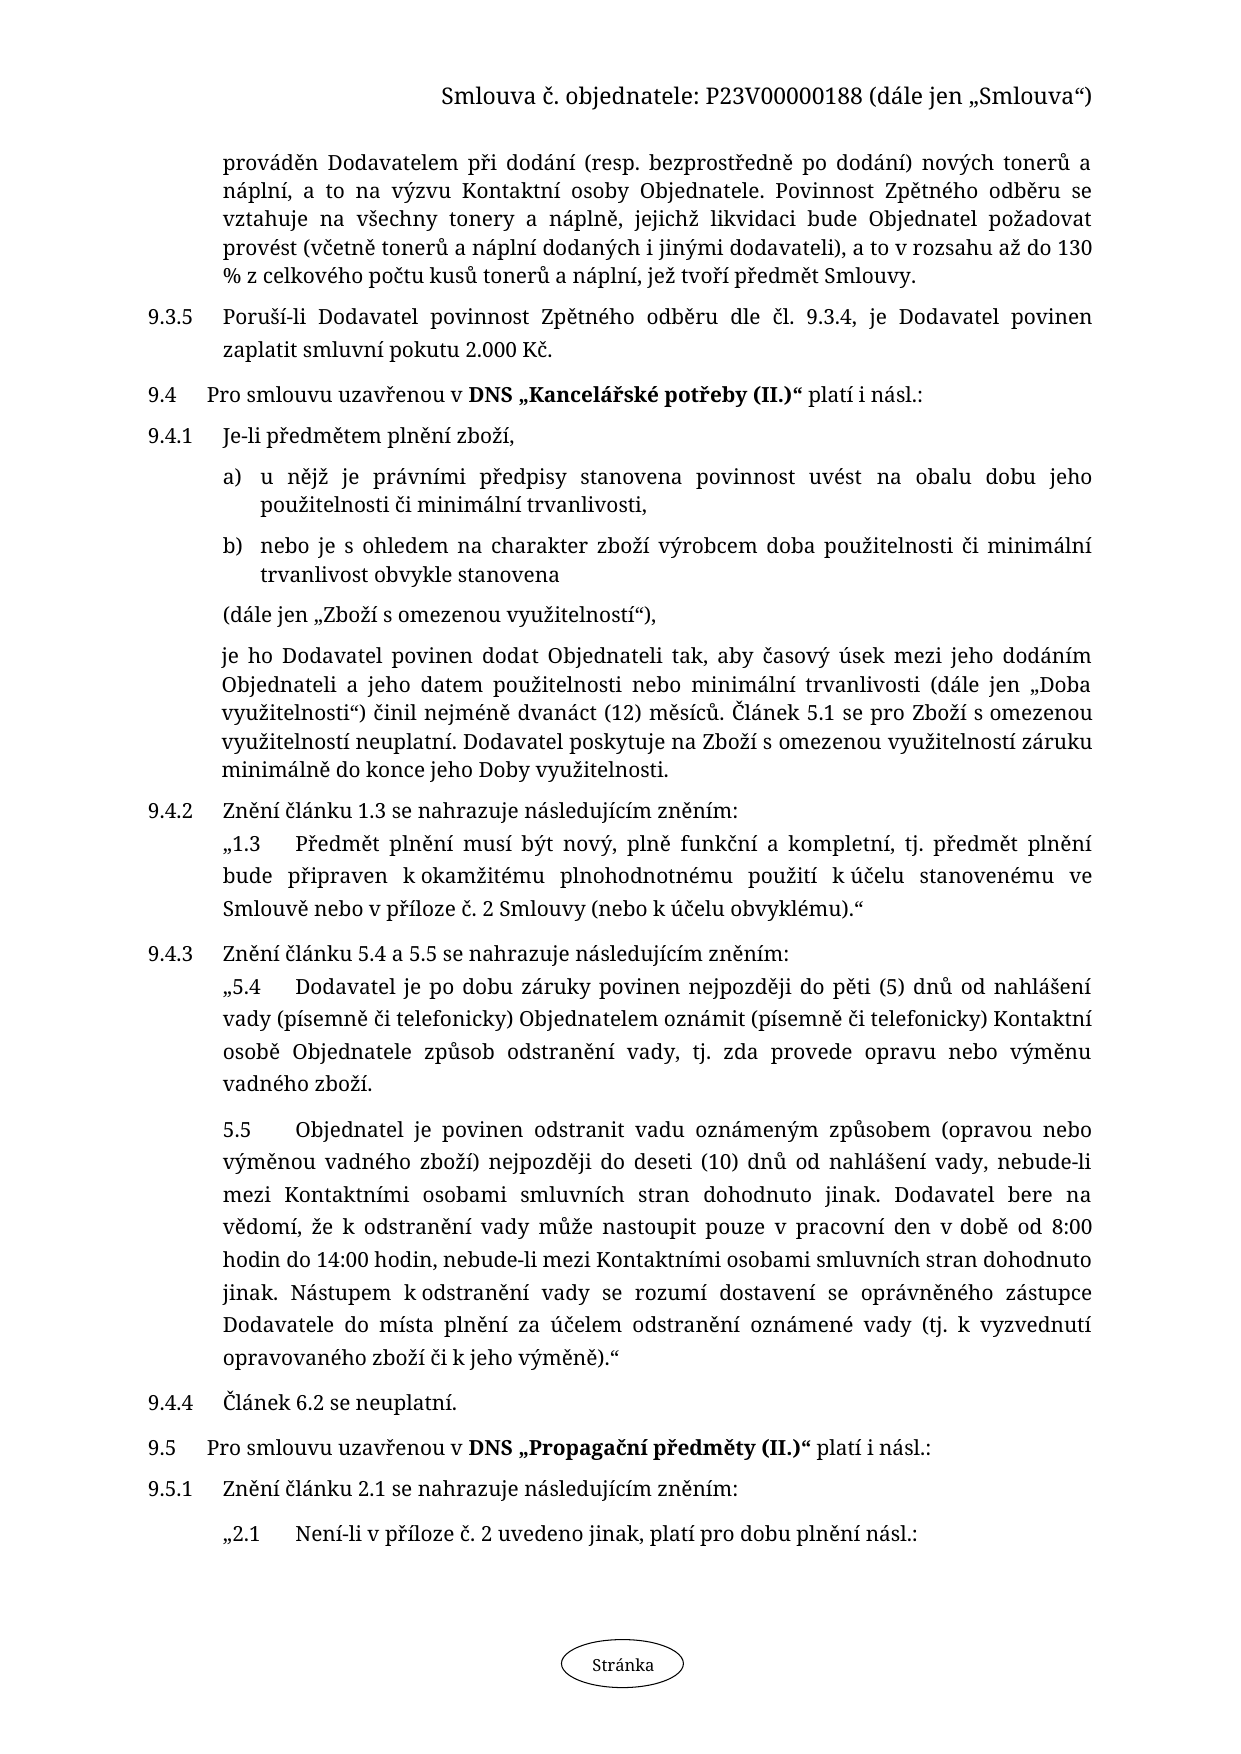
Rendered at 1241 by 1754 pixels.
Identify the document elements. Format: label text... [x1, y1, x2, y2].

list Pro smlouvu uzavřenou v DNS „Kancelářské potřeby (II.)“ platí i násl.: [148, 380, 1093, 408]
list Pro smlouvu uzavřenou v DNS „Propagační předměty (II.)“ platí i násl.: [148, 1433, 1093, 1462]
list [148, 148, 1093, 290]
text (dále jen „Zboží s omezenou využitelností“), [223, 601, 1093, 629]
list „1.3 Předmět plnění musí být nový, plně funkční a kompletní, tj. předmět plnění bude připraven k okamžitému plnohodnotnému použití k účelu stanovenému ve Smlouvě nebo v příloze č. 2 Smlouvy (nebo k účelu obvyklému).“ [223, 829, 1093, 922]
list „5.4 Dodavatel je po dobu záruky povinen nejpozději do pěti (5) dnů od nahlášení vady (písemně či telefonicky) Objednatelem oznámit (písemně či telefonicky) Kontaktní osobě Objednatele způsob odstranění vady, tj. zda provede opravu nebo výměnu vadného zboží. [223, 972, 1093, 1098]
list Znění článku 5.4 a 5.5 se nahrazuje následujícím zněním: [148, 939, 1093, 968]
list „2.1 Není-li v příloze č. 2 uvedeno jinak, platí pro dobu plnění násl.: [223, 1519, 1093, 1548]
list Článek 6.2 se neuplatní. [148, 1388, 1093, 1416]
list 5.5 Objednatel je povinen odstranit vadu oznámeným způsobem (opravou nebo výměnou vadného zboží) nejpozději do deseti (10) dnů od nahlášení vady, nebude-li mezi Kontaktními osobami smluvních stran dohodnuto jinak. Dodavatel bere na vědomí, že k odstranění vady může nastoupit pouze v pracovní den v době od 8:00 hodin do 14:00 hodin, nebude-li mezi Kontaktními osobami smluvních stran dohodnuto jinak. Nástupem k odstranění vady se rozumí dostavení se oprávněného zástupce Dodavatele do místa plnění za účelem odstranění oznámené vady (tj. k vyzvednutí opravovaného zboží či k jeho výměně).“ [223, 1115, 1093, 1371]
list u nějž je právními předpisy stanovena povinnost uvést na obalu dobu jeho použitelnosti či minimální trvanlivosti, [223, 462, 1093, 519]
list nebo je s ohledem na charakter zboží výrobcem doba použitelnosti či minimální trvanlivost obvykle stanovena [223, 531, 1093, 588]
text je ho Dodavatel povinen dodat Objednateli tak, aby časový úsek mezi jeho dodáním Objednateli a jeho datem použitelnosti nebo minimální trvanlivosti (dále jen „Doba využitelnosti“) činil nejméně dvanáct (12) měsíců. Článek 5.1 se pro Zboží s omezenou využitelností neuplatní. Dodavatel poskytuje na Zboží s omezenou využitelností záruku minimálně do konce jeho Doby využitelnosti. [221, 642, 1093, 784]
list Znění článku 2.1 se nahrazuje následujícím zněním: [148, 1474, 1093, 1502]
list Je-li předmětem plnění zboží, [148, 421, 1093, 449]
list Znění článku 1.3 se nahrazuje následujícím zněním: [148, 796, 1093, 825]
list Poruší-li Dodavatel povinnost Zpětného odběru dle čl. 9.3.4, je Dodavatel povinen zaplatit smluvní pokutu 2.000 Kč. [148, 302, 1093, 363]
